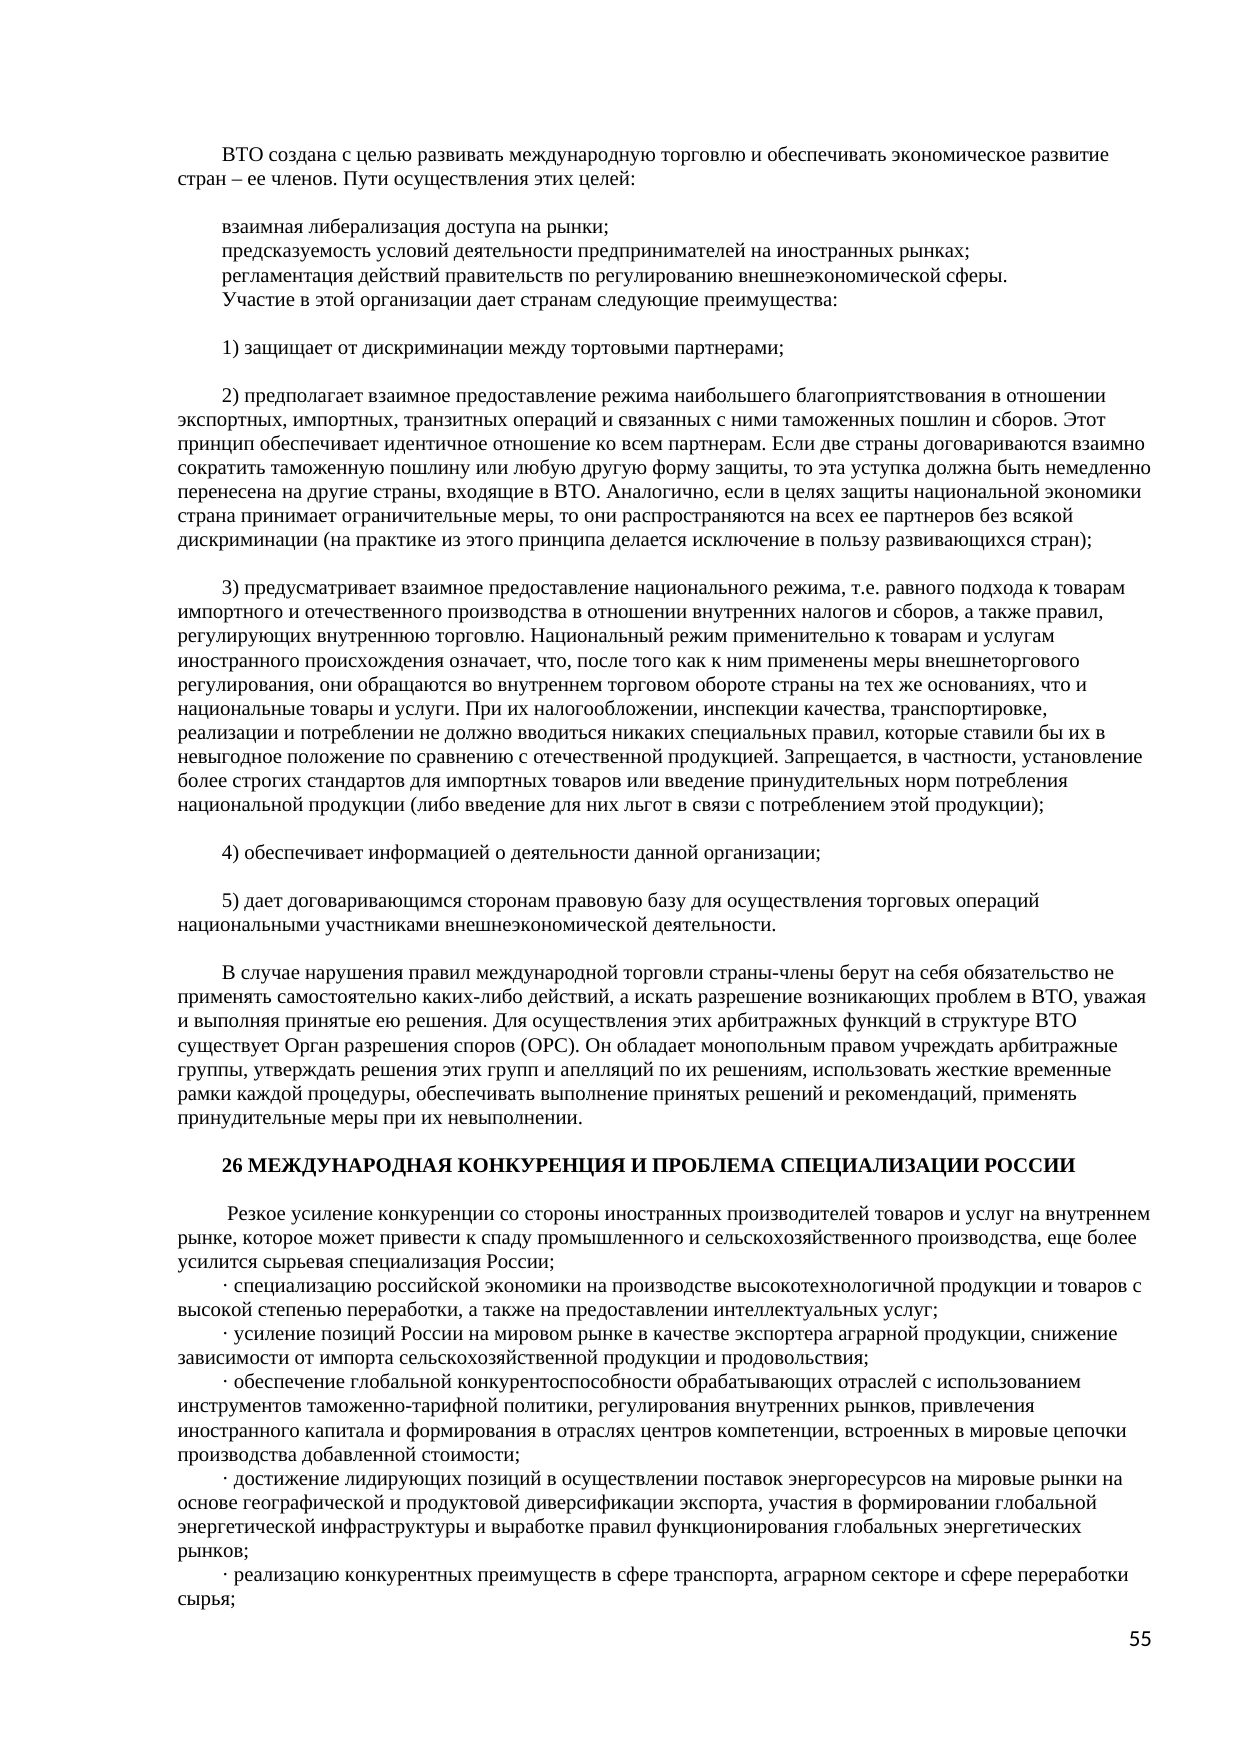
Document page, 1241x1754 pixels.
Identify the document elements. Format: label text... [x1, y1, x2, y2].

text · специализацию российской экономики на производстве высокотехнологичной продукции и товаров с высокой степенью переработки, а также на предоставлении интеллектуальных услуг; [177, 1273, 1152, 1321]
text Резкое усиление конкуренции со стороны иностранных производителей товаров и услуг на внутреннем рынке, которое может привести к спаду промышленного и сельскохозяйственного производства, еще более усилится сырьевая специализация России; [177, 1201, 1152, 1273]
text регламентация действий правительств по регулированию внешнеэкономической сферы. [177, 262, 1152, 287]
text · реализацию конкурентных преимуществ в сфере транспорта, аграрном секторе и сфере переработки сырья; [177, 1562, 1152, 1610]
text 26 МЕЖДУНАРОДНАЯ КОНКУРЕНЦИЯ И ПРОБЛЕМА СПЕЦИАЛИЗАЦИИ РОССИИ [177, 1153, 1152, 1177]
text 1) защищает от дискриминации между тортовыми партнерами; [177, 335, 1152, 359]
text 2) предполагает взаимное предоставление режима наибольшего благоприятствования в отношении экспортных, импортных, транзитных операций и связанных с ними таможенных пошлин и сборов. Этот принцип обеспечивает идентичное отношение ко всем партнерам. Если две страны договариваются взаимно сократить таможенную пошлину или любую другую форму защиты, то эта уступка должна быть немедленно перенесена на другие страны, входящие в ВТО. Аналогично, если в целях защиты национальной экономики страна принимает ограничительные меры, то они распространяются на всех ее партнеров без всякой дискриминации (на практике из этого принципа делается исключение в пользу развивающихся стран); [177, 383, 1152, 551]
text Участие в этой организации дает странам следующие преимущества: [177, 287, 1152, 311]
text · достижение лидирующих позиций в осуществлении поставок энергоресурсов на мировые рынки на основе географической и продуктовой диверсификации экспорта, участия в формировании глобальной энергетической инфраструктуры и выработке правил функционирования глобальных энергетических рынков; [177, 1466, 1152, 1562]
text · обеспечение глобальной конкурентоспособности обрабатывающих отраслей с использованием инструментов таможенно-тарифной политики, регулирования внутренних рынков, привлечения иностранного капитала и формирования в отраслях центров компетенции, встроенных в мировые цепочки производства добавленной стоимости; [177, 1369, 1152, 1466]
text ВТО создана с целью развивать международную торговлю и обеспечивать экономическое развитие стран – ее членов. Пути осуществления этих целей: [177, 142, 1152, 190]
text 3) предусматривает взаимное предоставление национального режима, т.е. равного подхода к товарам импортного и отечественного производства в отношении внутренних налогов и сборов, а также правил, регулирующих внутреннюю торговлю. Национальный режим применительно к товарам и услугам иностранного происхождения означает, что, после того как к ним применены меры внешнеторгового регулирования, они обращаются во внутреннем торговом обороте страны на тех же основаниях, что и национальные товары и услуги. При их налогообложении, инспекции качества, транспортировке, реализации и потреблении не должно вводиться никаких специальных правил, которые ставили бы их в невыгодное положение по сравнению с отечественной продукцией. Запрещается, в частности, установление более строгих стандартов для импортных товаров или введение принудительных норм потребления национальной продукции (либо введение для них льгот в связи с потреблением этой продукции); [177, 575, 1152, 816]
text · усиление позиций России на мировом рынке в качестве экспортера аграрной продукции, снижение зависимости от импорта сельскохозяйственной продукции и продовольствия; [177, 1321, 1152, 1369]
text В случае нарушения правил международной торговли страны-члены берут на себя обязательство не применять самостоятельно каких-либо действий, а искать разрешение возникающих проблем в ВТО, уважая и выполняя принятые ею решения. Для осуществления этих арбитражных функций в структуре ВТО существует Орган разрешения споров (ОРС). Он обладает монопольным правом учреждать арбитражные группы, утверждать решения этих групп и апелляций по их решениям, использовать жесткие временные рамки каждой процедуры, обеспечивать выполнение принятых решений и рекомендаций, применять принудительные меры при их невыполнении. [177, 960, 1152, 1129]
text предсказуемость условий деятельности предпринимателей на иностранных рынках; [177, 238, 1152, 262]
text 4) обеспечивает информацией о деятельности данной организации; [177, 840, 1152, 864]
text 5) дает договаривающимся сторонам правовую базу для осуществления торговых операций национальными участниками внешнеэкономической деятельности. [177, 888, 1152, 936]
text взаимная либерализация доступа на рынки; [177, 214, 1152, 238]
